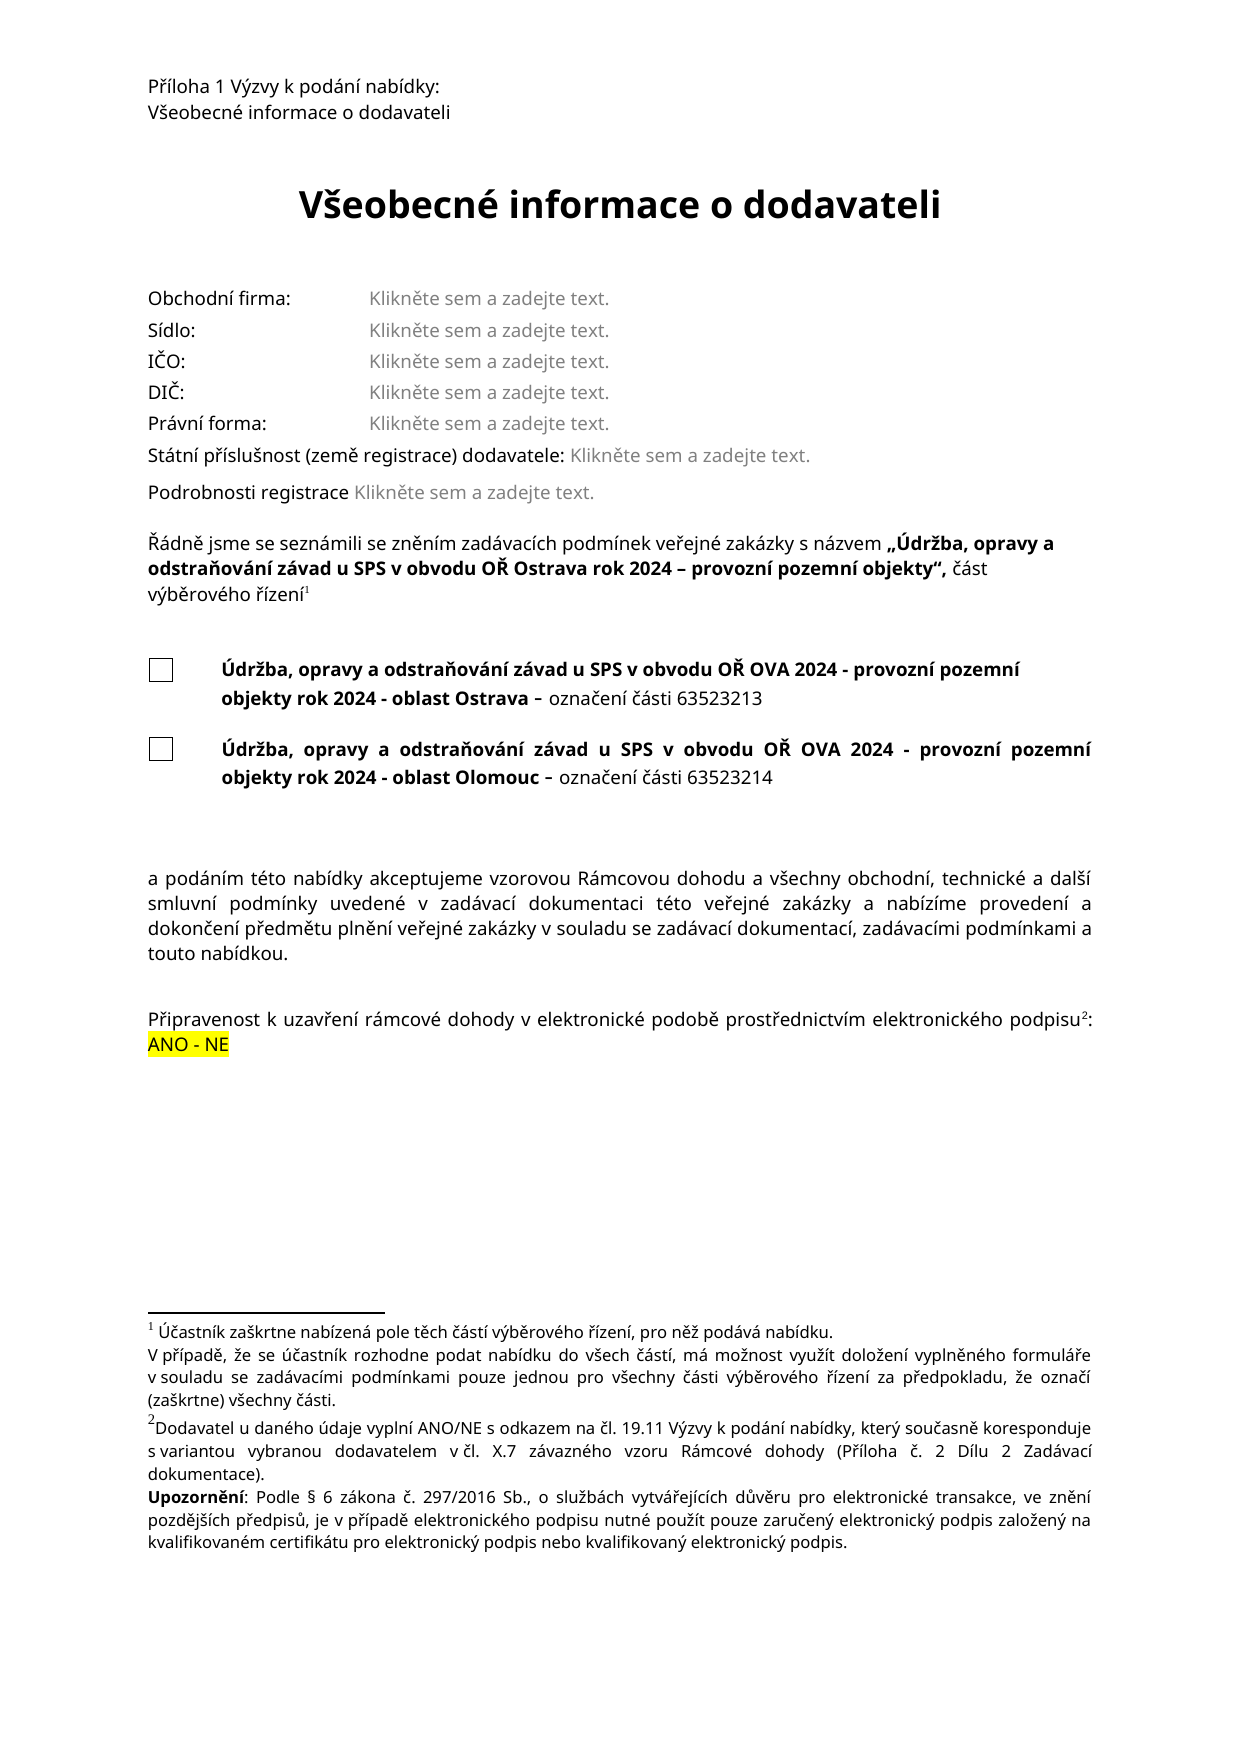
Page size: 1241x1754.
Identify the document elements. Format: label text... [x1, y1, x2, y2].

title Všeobecné informace o dodavateli [148, 178, 1093, 229]
text Připravenost k uzavření rámcové dohody v elektronické podobě prostřednictvím elektronického podpisu: [148, 1006, 1093, 1056]
text Řádně jsme se seznámili se zněním zadávacích podmínek veřejné zakázky s názvem „Údržba, opravy a odstraňování závad u SPS v obvodu OŘ Ostrava rok 2024 – provozní pozemní objekty“, část výběrového řízení [148, 530, 1093, 607]
text Údržba, opravy a odstraňování závad u SPS v obvodu OŘ OVA 2024 - provozní pozemní objekty rok 2024 - oblast Olomouc - označení části 63523214 [148, 736, 1093, 790]
text Obchodní firma: [148, 286, 1093, 311]
text Údržba, opravy a odstraňování závad u SPS v obvodu OŘ OVA 2024 - provozní pozemní objekty rok 2024 - oblast Ostrava - označení části 63523213 [148, 657, 1093, 711]
text Sídlo: [148, 317, 1093, 342]
text Právní forma: [148, 411, 1093, 436]
text DIČ: [148, 379, 1093, 404]
text Podrobnosti registrace [148, 479, 1093, 504]
text IČO: [148, 348, 1093, 373]
text a podáním této nabídky akceptujeme vzorovou Rámcovou dohodu a všechny obchodní, technické a další smluvní podmínky uvedené v zadávací dokumentaci této veřejné zakázky a nabízíme provedení a dokončení předmětu plnění veřejné zakázky v souladu se zadávací dokumentací, zadávacími podmínkami a touto nabídkou. [148, 865, 1093, 965]
text Státní příslušnost (země registrace) dodavatele: [148, 442, 1093, 467]
